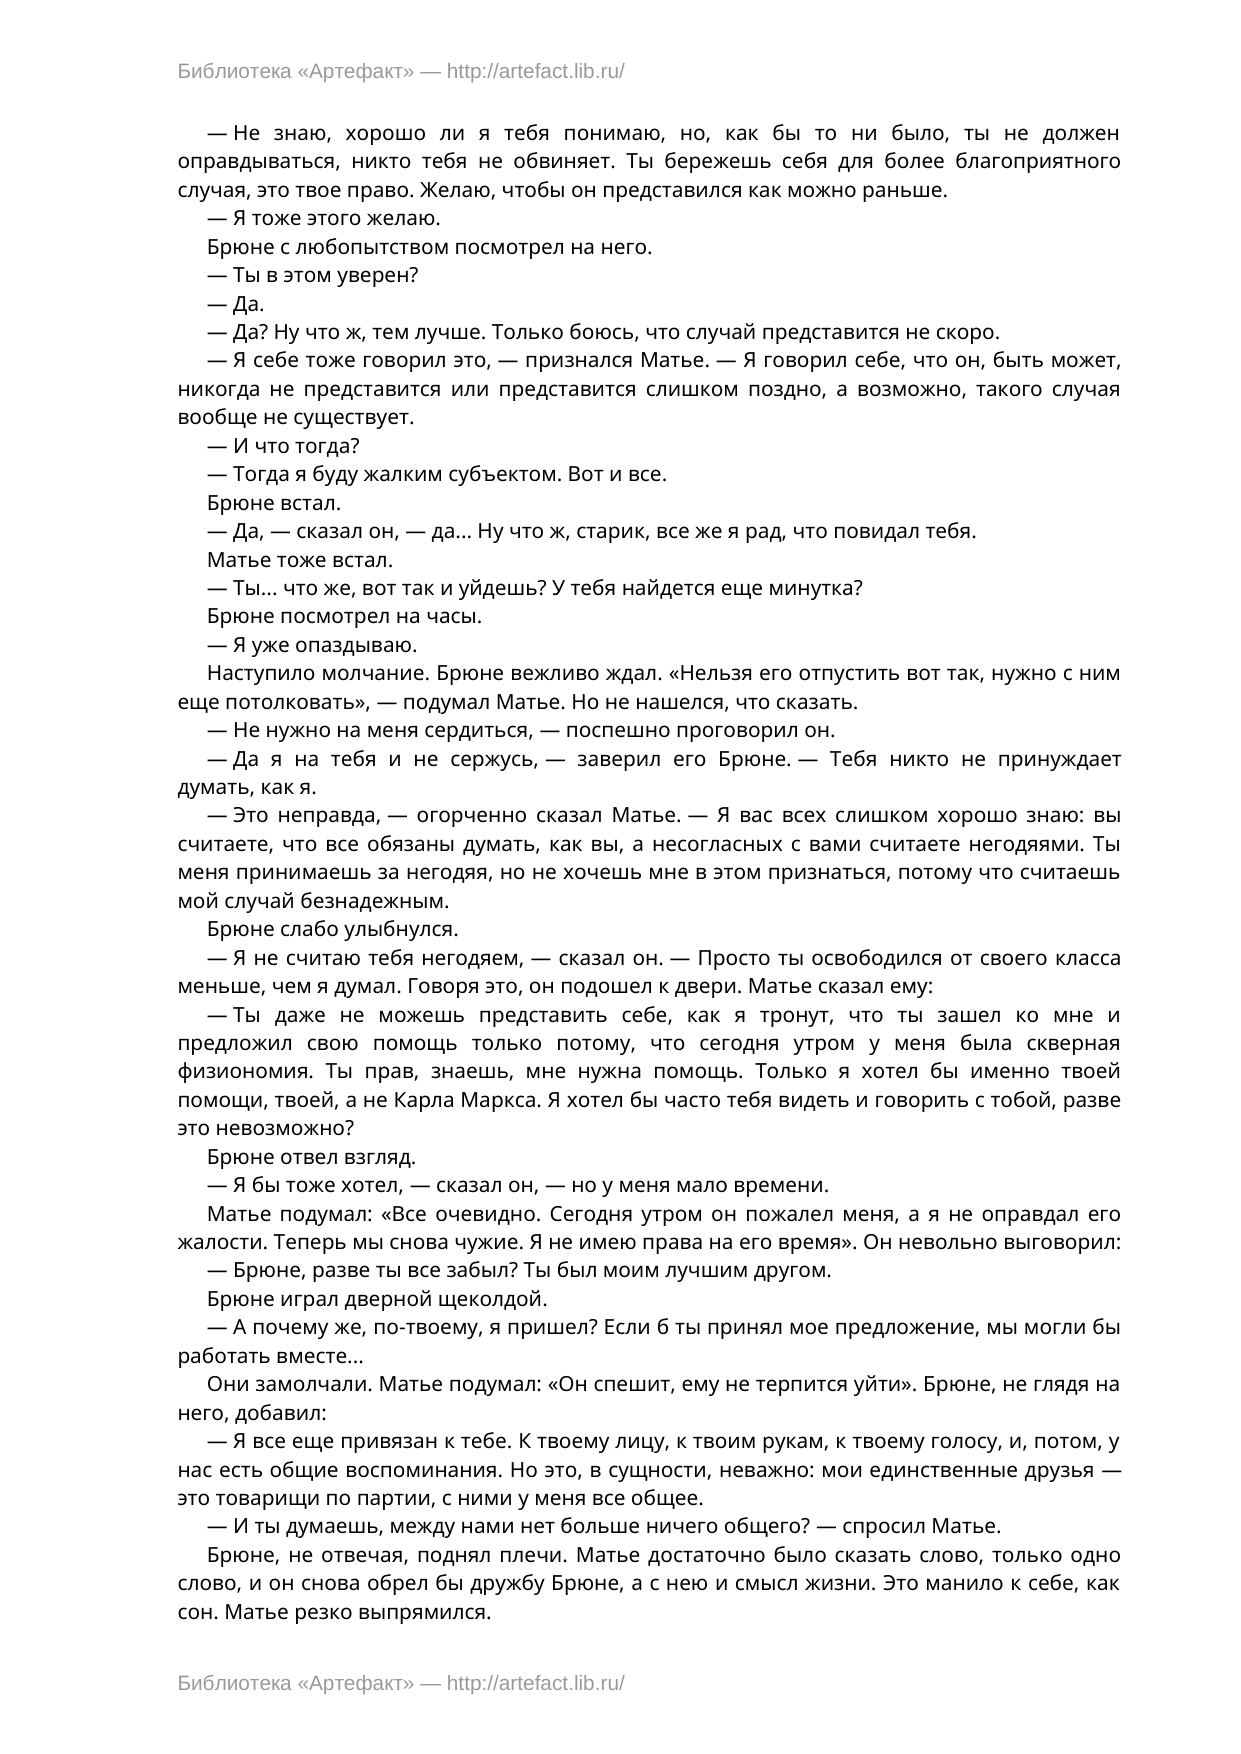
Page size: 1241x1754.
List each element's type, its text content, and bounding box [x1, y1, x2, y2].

text — Ты даже не можешь представить себе, как я тронут, что ты зашел ко мне и предложил свою помощь только потому, что сегодня утром у меня была скверная физиономия. Ты прав, знаешь, мне нужна помощь. Только я хотел бы именно твоей помощи, твоей, а не Карла Маркса. Я хотел бы часто тебя видеть и говорить с тобой, разве это невозможно? [177, 1000, 1122, 1142]
text — Я все еще привязан к тебе. К твоему лицу, к твоим рукам, к твоему голосу, и, потом, у нас есть общие воспоминания. Но это, в сущности, неважно: мои единственные друзья — это товарищи по партии, с ними у меня все общее. [177, 1426, 1122, 1512]
text — Брюне, разве ты все забыл? Ты был моим лучшим другом. [177, 1256, 1122, 1284]
text Брюне играл дверной щеколдой. [177, 1284, 1122, 1312]
text — Не знаю, хорошо ли я тебя понимаю, но, как бы то ни было, ты не должен оправдываться, никто тебя не обвиняет. Ты бережешь себя для более благоприятного случая, это твое право. Желаю, чтобы он представился как можно раньше. [177, 118, 1122, 203]
text — А почему же, по-твоему, я пришел? Если б ты принял мое предложение, мы могли бы работать вместе... [177, 1312, 1122, 1369]
text — Да? Ну что ж, тем лучше. Только боюсь, что случай представится не скоро. [177, 317, 1122, 346]
text Брюне отвел взгляд. [177, 1142, 1122, 1170]
text — Тогда я буду жалким субъектом. Вот и все. [177, 459, 1122, 488]
text Наступило молчание. Брюне вежливо ждал. «Нельзя его отпустить вот так, нужно с ним еще потолковать», — подумал Матье. Но не нашелся, что сказать. [177, 658, 1122, 715]
text — Да. [177, 289, 1122, 317]
text — Не нужно на меня сердиться, — поспешно проговорил он. [177, 715, 1122, 744]
text — Я себе тоже говорил это, — признался Матье. — Я говорил себе, что он, быть может, никогда не представится или представится слишком поздно, а возможно, такого случая вообще не существует. [177, 346, 1122, 431]
text — Ты... что же, вот так и уйдешь? У тебя найдется еще минутка? [177, 573, 1122, 602]
text Брюне встал. [177, 488, 1122, 516]
text — Ты в этом уверен? [177, 260, 1122, 289]
text Брюне слабо улыбнулся. [177, 914, 1122, 943]
text Брюне посмотрел на часы. [177, 602, 1122, 630]
text Они замолчали. Матье подумал: «Он спешит, ему не терпится уйти». Брюне, не глядя на него, добавил: [177, 1369, 1122, 1426]
text — Я не считаю тебя негодяем, — сказал он. — Просто ты освободился от своего класса меньше, чем я думал. Говоря это, он подошел к двери. Матье сказал ему: [177, 943, 1122, 1000]
text — Это неправда, — огорченно сказал Матье. — Я вас всех слишком хорошо знаю: вы считаете, что все обязаны думать, как вы, а несогласных с вами считаете негодяями. Ты меня принимаешь за негодяя, но не хочешь мне в этом признаться, потому что считаешь мой случай безнадежным. [177, 801, 1122, 914]
text — Я бы тоже хотел, — сказал он, — но у меня мало времени. [177, 1170, 1122, 1199]
text Матье подумал: «Все очевидно. Сегодня утром он пожалел меня, а я не оправдал его жалости. Теперь мы снова чужие. Я не имею права на его время». Он невольно выговорил: [177, 1199, 1122, 1256]
text — И ты думаешь, между нами нет больше ничего общего? — спросил Матье. [177, 1512, 1122, 1540]
text — Да я на тебя и не сержусь, — заверил его Брюне. — Тебя никто не принуждает думать, как я. [177, 744, 1122, 801]
text — И что тогда? [177, 431, 1122, 459]
text — Да, — сказал он, — да... Ну что ж, старик, все же я рад, что повидал тебя. [177, 516, 1122, 545]
text — Я тоже этого желаю. [177, 203, 1122, 232]
text Брюне, не отвечая, поднял плечи. Матье достаточно было сказать слово, только одно слово, и он снова обрел бы дружбу Брюне, а с нею и смысл жизни. Это манило к себе, как сон. Матье резко выпрямился. [177, 1540, 1122, 1625]
text Матье тоже встал. [177, 545, 1122, 573]
text — Я уже опаздываю. [177, 630, 1122, 658]
text Брюне с любопытством посмотрел на него. [177, 232, 1122, 260]
